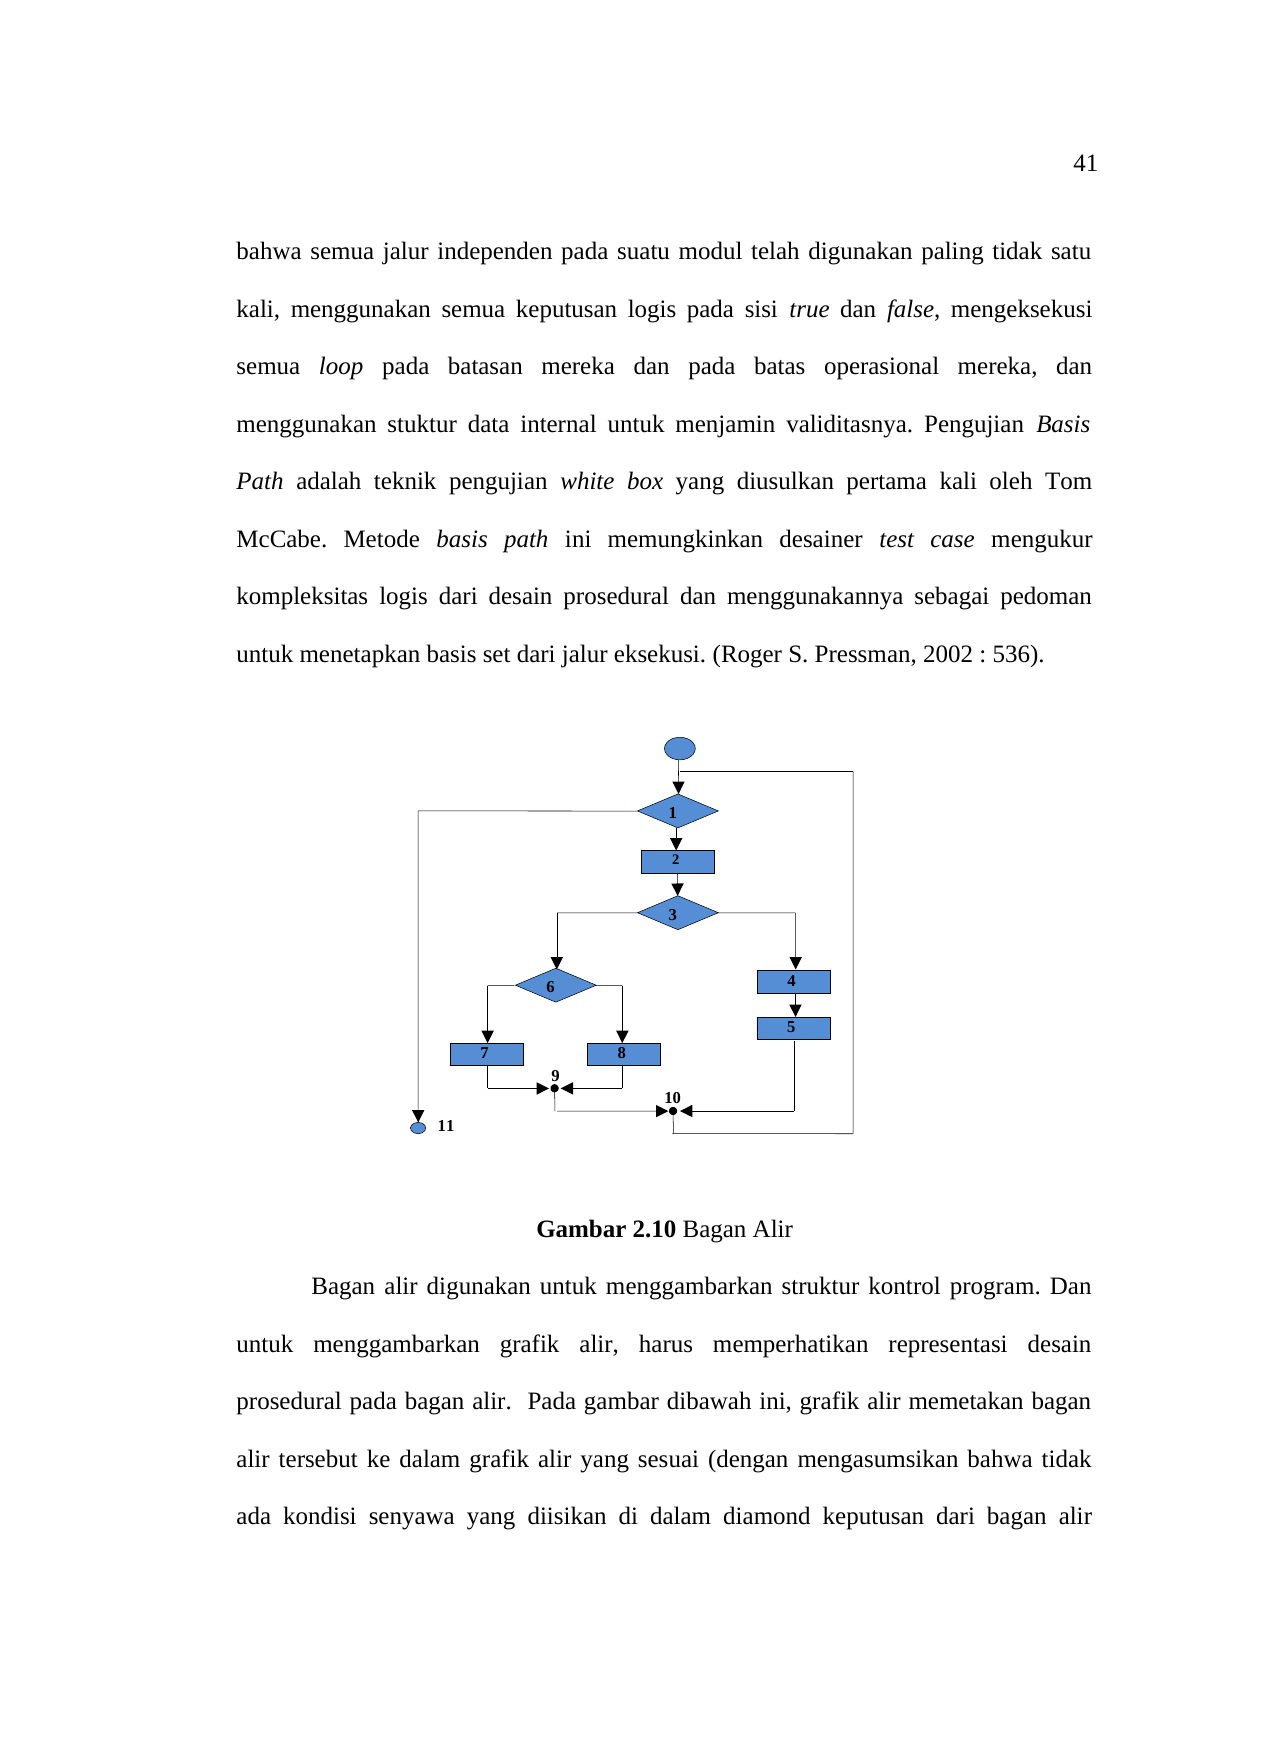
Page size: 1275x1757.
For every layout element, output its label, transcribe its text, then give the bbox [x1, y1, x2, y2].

text Gambar 2.10 Bagan Alir [236, 1214, 1092, 1242]
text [236, 236, 1092, 667]
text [236, 1271, 1092, 1530]
